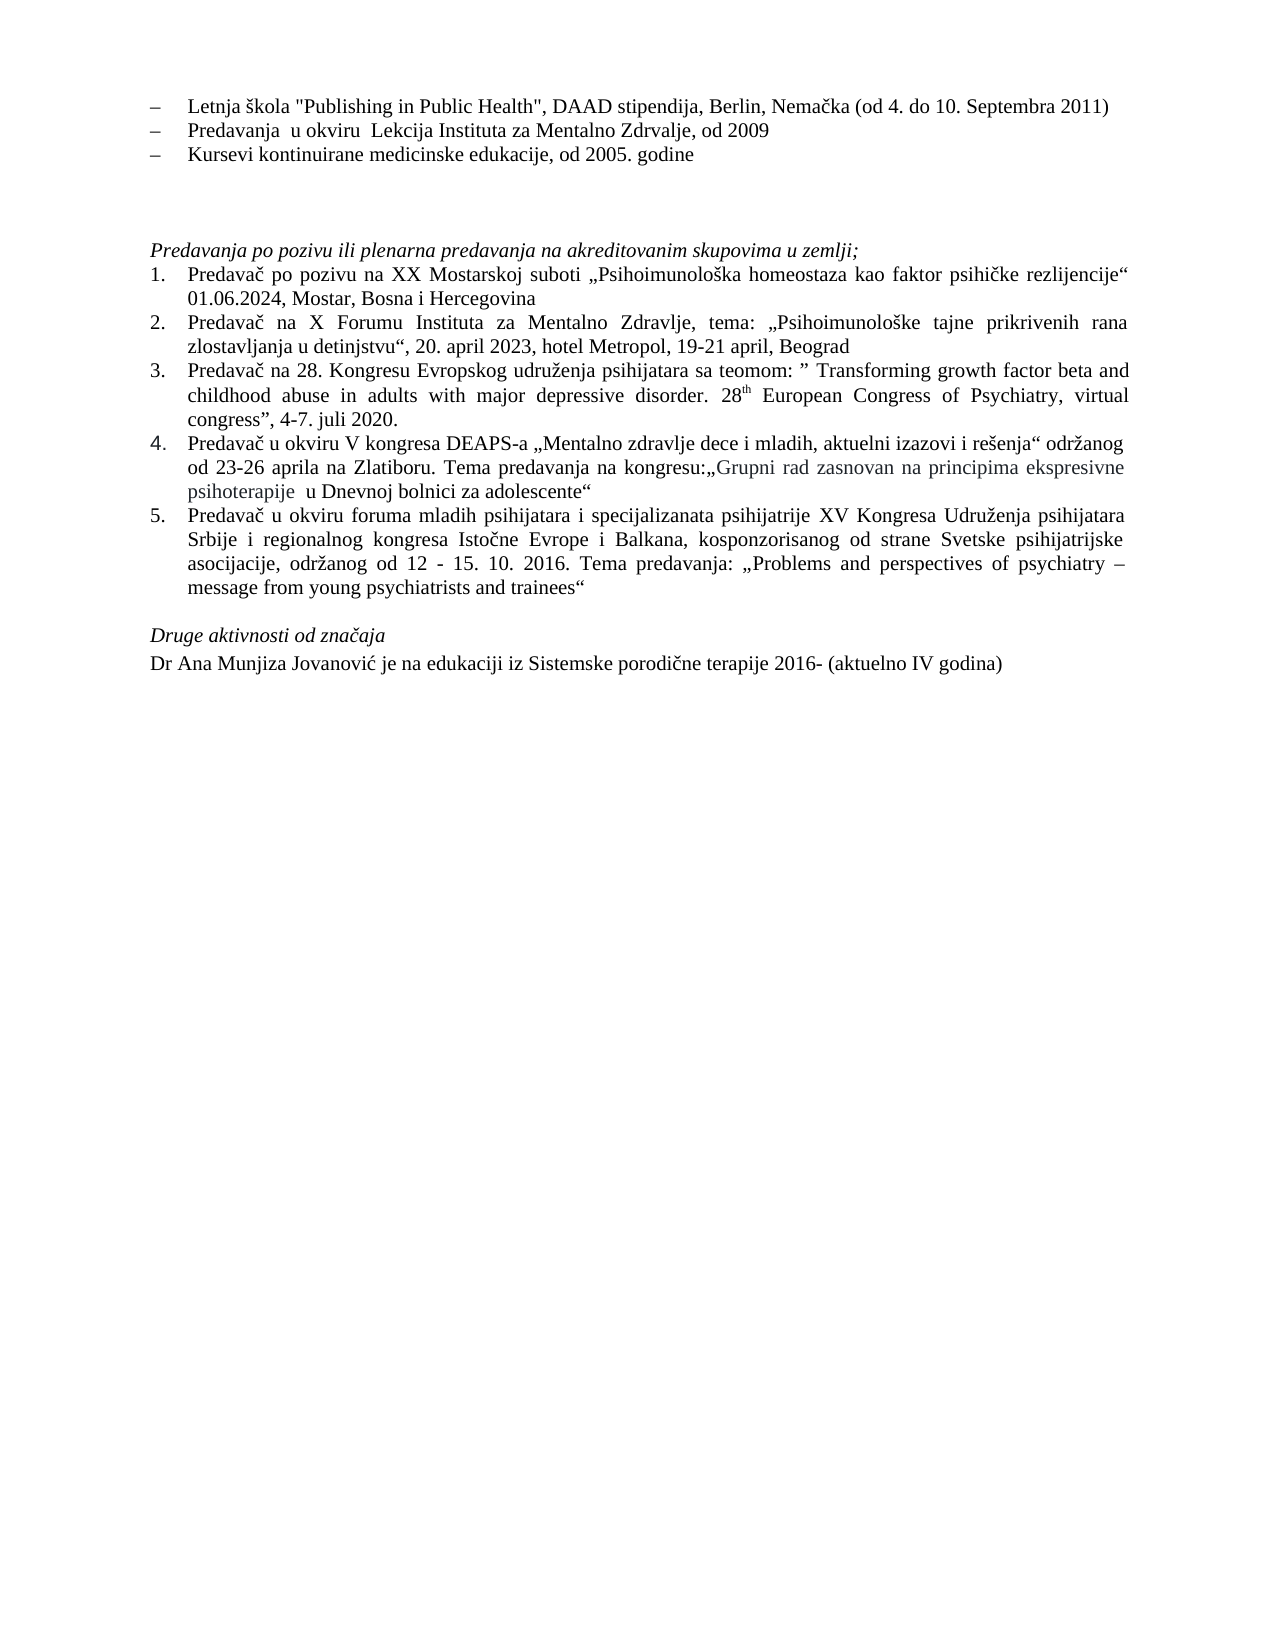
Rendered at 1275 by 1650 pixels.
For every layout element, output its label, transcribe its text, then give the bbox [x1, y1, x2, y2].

list Predavač u okviru V kongresa DEAPS-a „Mentalno zdravlje dece i mladih, aktuelni izazovi i rešenja“ održanog od 23-26 aprila na Zlatiboru. Tema predavanja na kongresu:„Grupni rad zasnovan na principima ekspresivne psihoterapije u Dnevnoj bolnici za adolescente“ [150, 431, 1125, 503]
list Predavač na X Forumu Instituta za Mentalno Zdravlje, tema: „Psihoimunološke tajne prikrivenih rana zlostavljanja u detinjstvu“, 20. april 2023, hotel Metropol, 19-21 april, Beograd [150, 310, 1130, 358]
text Predavanja po pozivu ili plenarna predavanja na akreditovanim skupovima u zemlji; [150, 238, 1130, 262]
list Kursevi kontinuirane medicinske edukacije, od 2005. godine [150, 142, 1125, 166]
list Predavač po pozivu na XX Mostarskoj suboti „Psihoimunološka homeostaza kao faktor psihičke rezlijencije“ 01.06.2024, Mostar, Bosna i Hercegovina [150, 262, 1130, 310]
list Druge aktivnosti od značaja [150, 623, 1130, 647]
text Dr Ana Munjiza Jovanović je na edukaciji iz Sistemske porodične terapije 2016- (aktuelno IV godina) [150, 651, 1130, 675]
list Predavač u okviru foruma mladih psihijatara i specijalizanata psihijatrije XV Kongresa Udruženja psihijatara Srbije i regionalnog kongresa Istočne Evrope i Balkana, kosponzorisanog od strane Svetske psihijatrijske asocijacije, održanog od 12 - 15. 10. 2016. Tema predavanja: „Problems and perspectives of psychiatry – message from young psychiatrists and trainees“ [150, 503, 1125, 599]
list Letnja škola "Publishing in Public Health", DAAD stipendija, Berlin, Nemačka (od 4. do 10. Septembra 2011) [150, 94, 1125, 118]
list Predavanja u okviru Lekcija Instituta za Mentalno Zdrvalje, od 2009 [150, 118, 1125, 142]
list Predavač na 28. Kongresu Evropskog udruženja psihijatara sa teomom: ” Transforming growth factor beta and childhood abuse in adults with major depressive disorder. 28th European Congress of Psychiatry, virtual congress”, 4-7. juli 2020. [150, 358, 1130, 431]
